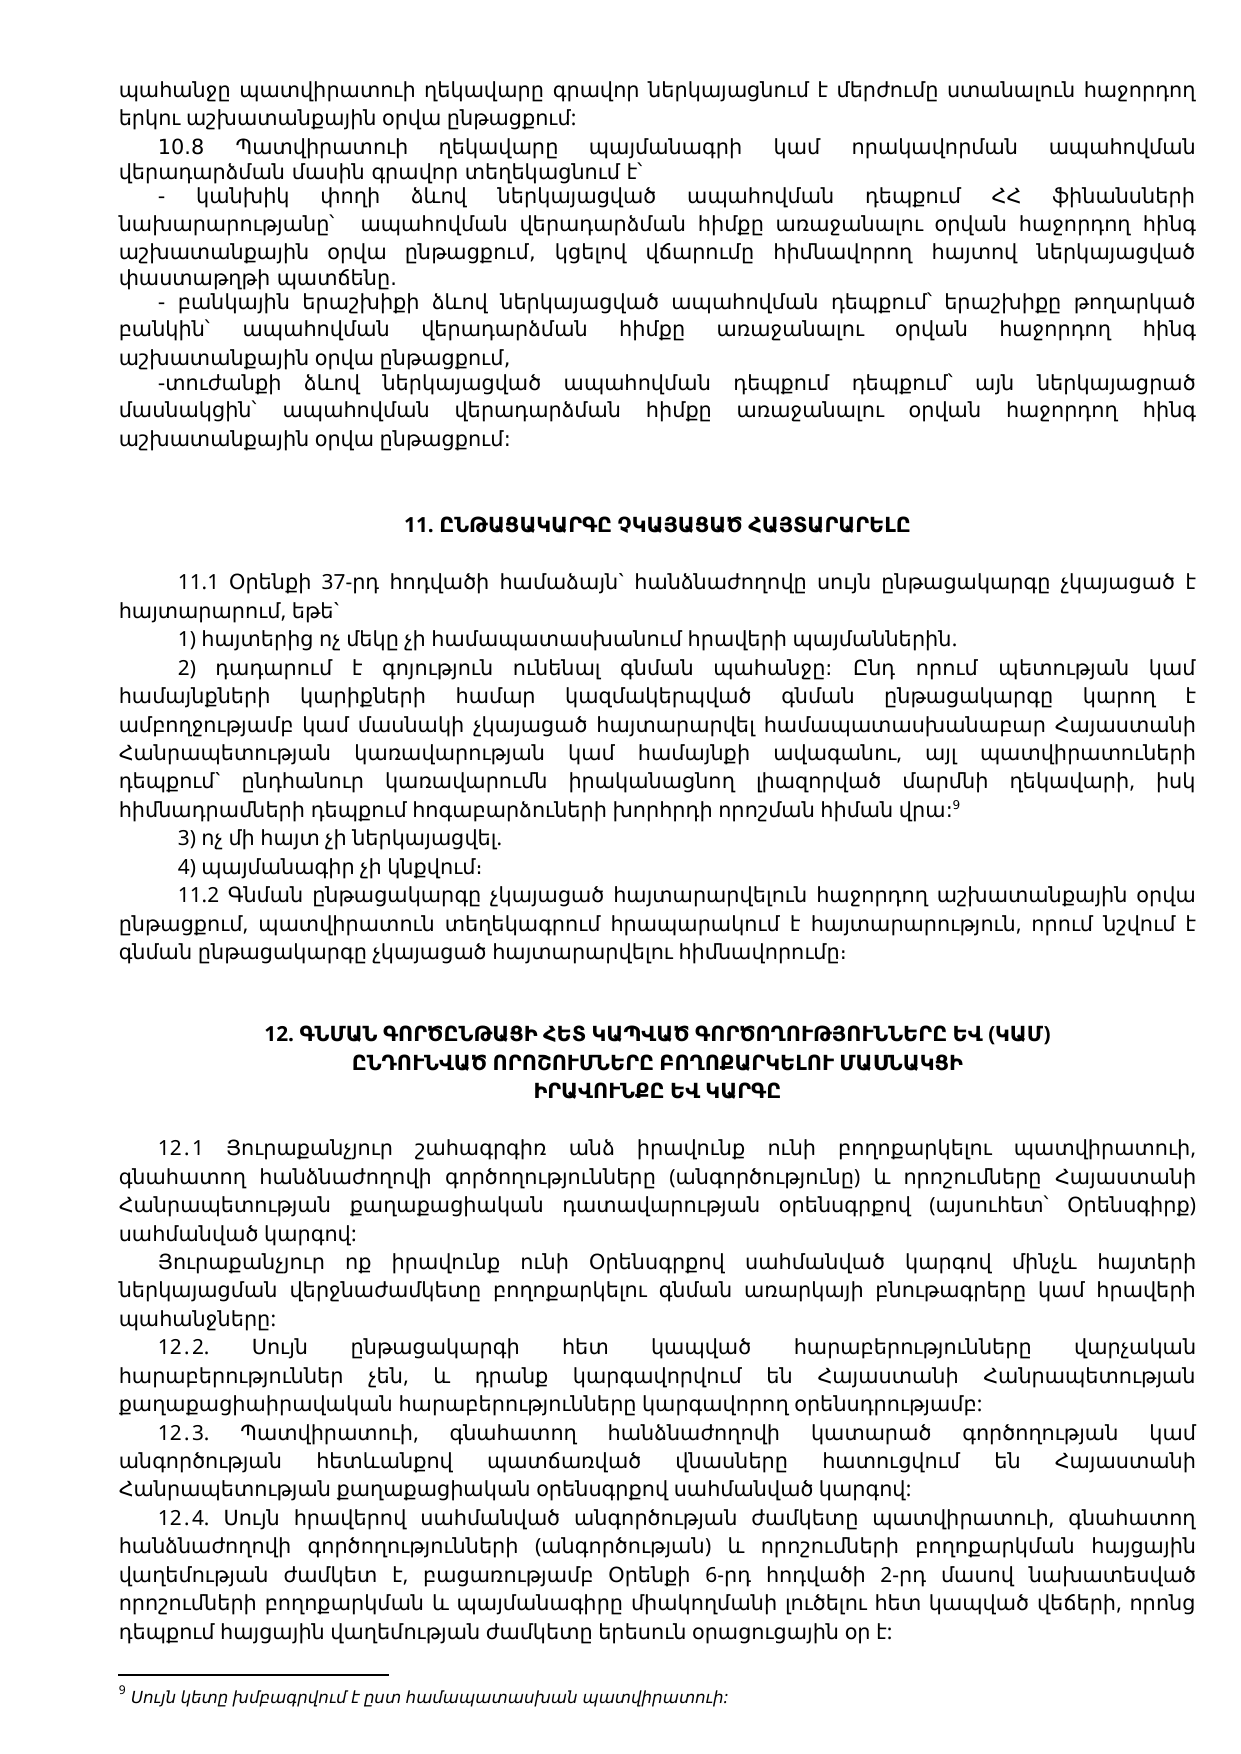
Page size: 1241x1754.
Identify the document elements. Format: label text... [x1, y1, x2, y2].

text ԻՐԱՎՈՒՆՔԸ ԵՎ ԿԱՐԳԸ [118, 1076, 1196, 1105]
text 4) պայմանագիր չի կնքվում։ [118, 852, 1196, 880]
text - բանկային երաշխիքի ձևով ներկայացված ապահովման դեպքում՝ երաշխիքը թողարկած բանկին՝ ապահովման վերադարձման հիմքը առաջանալու օրվան հաջորդող հինգ աշխատանքային օրվա ընթացքում, [118, 290, 1196, 371]
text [118, 75, 1196, 132]
text - կանխիկ փողի ձևով ներկայացված ապահովման դեպքում ՀՀ ֆինանսների նախարարությանը՝ ապահովման վերադարձման հիմքը առաջանալու օրվան հաջորդող հինգ աշխատանքային օրվա ընթացքում, կցելով վճարումը հիմնավորող հայտով ներկայացված փաստաթղթի պատճենը. [118, 184, 1196, 290]
text 12․4. Սույն հրավերով սահմանված անգործության ժամկետը պատվիրատուի, գնահատող հանձնաժողովի գործողությունների (անգործության) և որոշումների բողոքարկման հայցային վաղեմության ժամկետ է, բացառությամբ Օրենքի 6-րդ հոդվածի 2-րդ մասով նախատեսված որոշումների բողոքարկման և պայմանագիրը միակողմանի լուծելու հետ կապված վեճերի, որոնց դեպքում հայցային վաղեմության ժամկետը երեսուն օրացուցային օր է: [118, 1503, 1196, 1645]
text 2) դադարում է գոյություն ունենալ գնման պահանջը: Ընդ որում պետության կամ համայնքների կարիքների համար կազմակերպված գնման ընթացակարգը կարող է ամբողջությամբ կամ մասնակի չկայացած հայտարարվել համապատասխանաբար Հայաստանի Հանրապետության կառավարության կամ համայնքի ավագանու, այլ պատվիրատուների դեպքում` ընդհանուր կառավարումն իրականացնող լիազորված մարմնի ղեկավարի, իսկ հիմնադրամների դեպքում հոգաբարձուների խորհրդի որոշման հիման վրա: [118, 653, 1196, 823]
text 11. ԸՆԹԱՑԱԿԱՐԳԸ ՉԿԱՅԱՑԱԾ ՀԱՅՏԱՐԱՐԵԼԸ [118, 511, 1196, 539]
text 11.1 Օրենքի 37-րդ հոդվածի համաձայն` հանձնաժողովը սույն ընթացակարգը չկայացած է հայտարարում, եթե` [118, 567, 1196, 624]
text 11.2 Գնման ընթացակարգը չկայացած հայտարարվելուն հաջորդող աշխատանքային օրվա ընթացքում, պատվիրատուն տեղեկագրում հրապարակում է հայտարարություն, որում նշվում է գնման ընթացակարգը չկայացած հայտարարվելու հիմնավորումը։ [118, 880, 1196, 966]
text 12․1 Յուրաքանչյուր շահագրգիռ անձ իրավունք ունի բողոքարկելու պատվիրատուի, գնահատող հանձնաժողովի գործողությունները (անգործությունը) և որոշումները Հայաստանի Հանրապետության քաղաքացիական դատավարության օրենսգրքով (այսուհետ՝ Օրենսգիրք) սահմանված կարգով: [118, 1133, 1196, 1247]
text 1) հայտերից ոչ մեկը չի համապատասխանում հրավերի պայմաններին. [118, 624, 1196, 653]
text Յուրաքանչյուր ոք իրավունք ունի Օրենսգրքով սահմանված կարգով մինչև հայտերի ներկայացման վերջնաժամկետը բողոքարկելու գնման առարկայի բնութագրերը կամ հրավերի պահանջները: [118, 1247, 1196, 1332]
text -տուժանքի ձևով ներկայացված ապահովման դեպքում դեպքում՝ այն ներկայացրած մասնակցին՝ ապահովման վերադարձման հիմքը առաջանալու օրվան հաջորդող հինգ աշխատանքային օրվա ընթացքում: [118, 371, 1196, 452]
text ԸՆԴՈՒՆՎԱԾ ՈՐՈՇՈՒՄՆԵՐԸ ԲՈՂՈՔԱՐԿԵԼՈՒ ՄԱՍՆԱԿՑԻ [118, 1048, 1196, 1076]
text 12. ԳՆՄԱՆ ԳՈՐԾԸՆԹԱՑԻ ՀԵՏ ԿԱՊՎԱԾ ԳՈՐԾՈՂՈՒԹՅՈՒՆՆԵՐԸ ԵՎ (ԿԱՄ) [118, 1019, 1196, 1048]
text 12․3. Պատվիրատուի, գնահատող հանձնաժողովի կատարած գործողության կամ անգործության հետևանքով պատճառված վնասները հատուցվում են Հայաստանի Հանրապետության քաղաքացիական օրենսգրքով սահմանված կարգով: [118, 1418, 1196, 1503]
text 12․2. Սույն ընթացակարգի հետ կապված հարաբերությունները վարչական հարաբերություններ չեն, և դրանք կարգավորվում են Հայաստանի Հանրապետության քաղաքացիաիրավական հարաբերությունները կարգավորող օրենսդրությամբ: [118, 1332, 1196, 1418]
text 10.8 Պատվիրատուի ղեկավարը պայմանագրի կամ որակավորման ապահովման վերադարձման մասին գրավոր տեղեկացնում է՝ [118, 132, 1196, 184]
text 3) ոչ մի հայտ չի ներկայացվել. [118, 823, 1196, 852]
